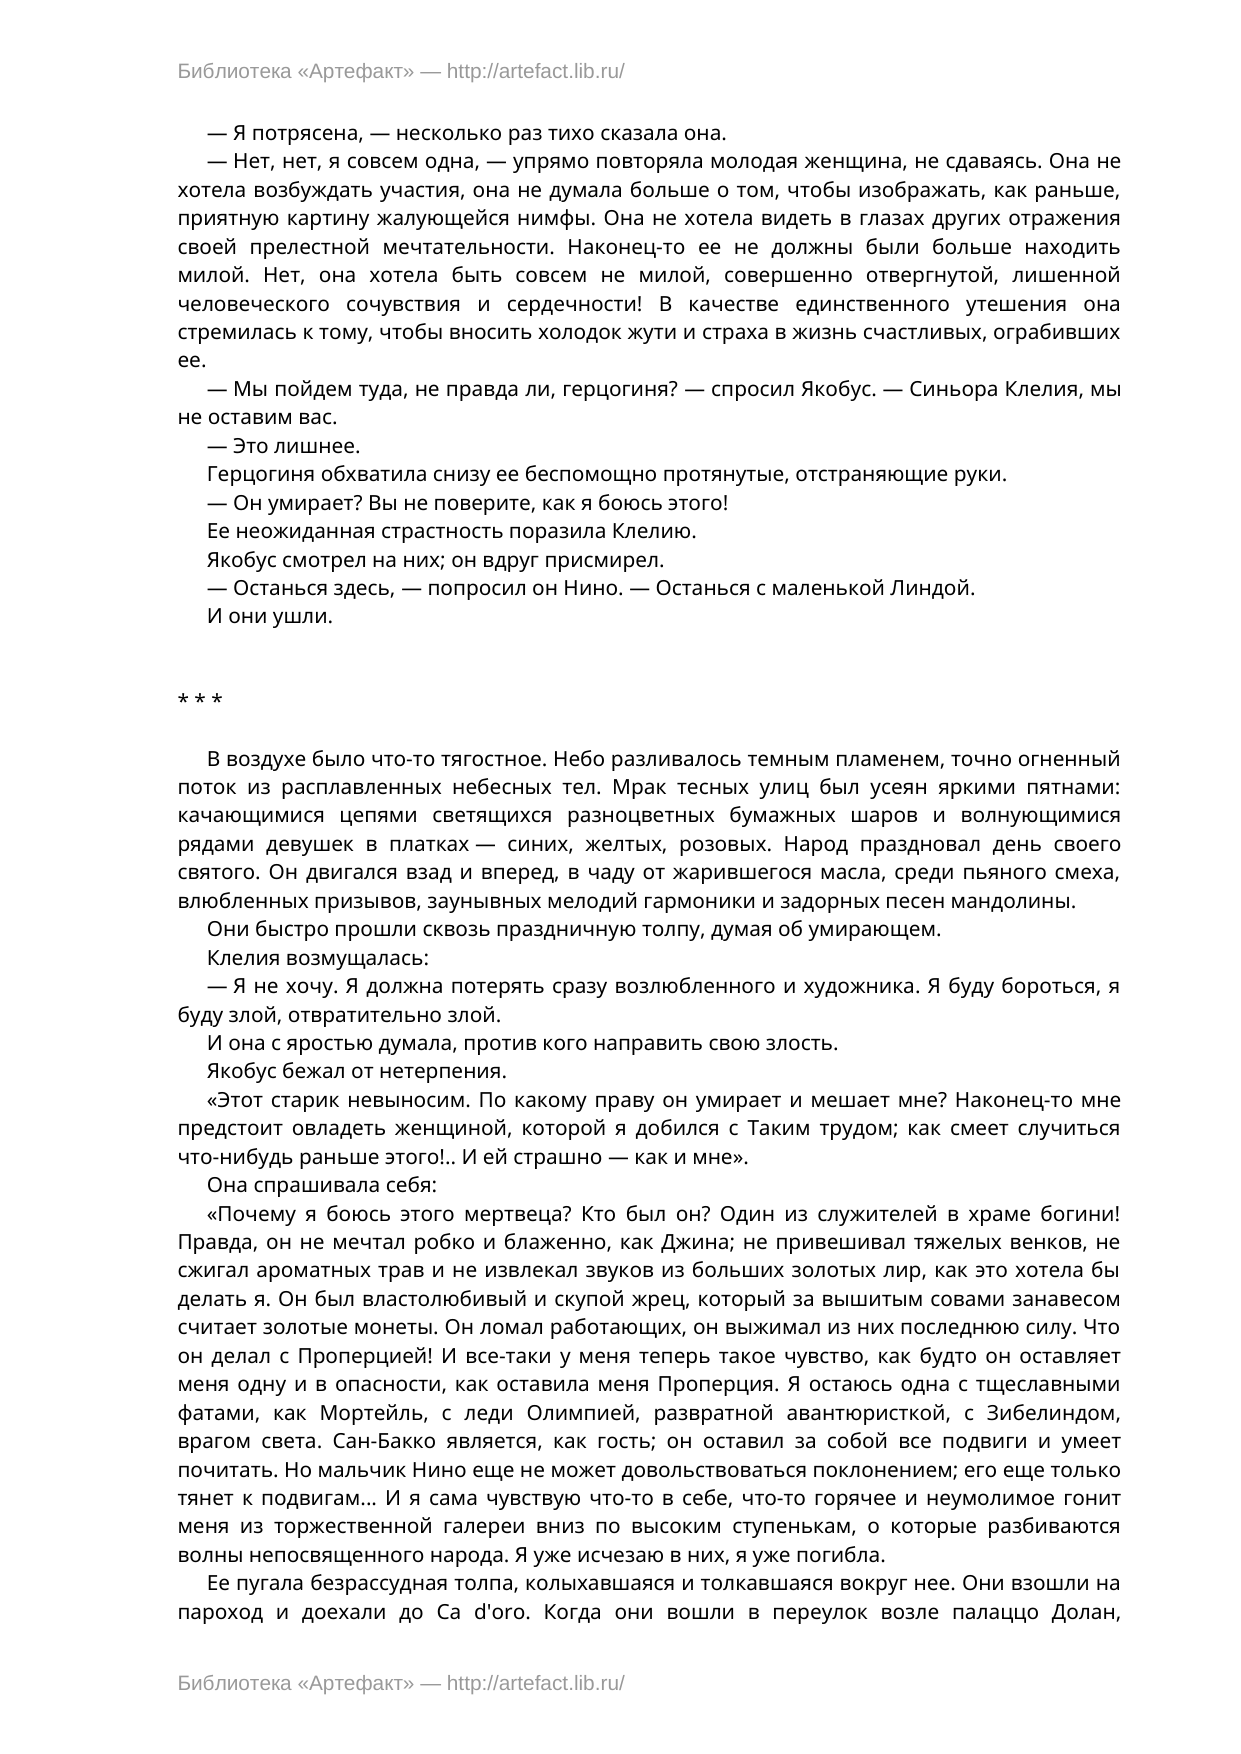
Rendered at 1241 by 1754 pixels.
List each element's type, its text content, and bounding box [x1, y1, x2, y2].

text — Мы пойдем туда, не правда ли, герцогиня? — спросил Якобус. — Синьора Клелия, мы не оставим вас. [177, 374, 1122, 431]
text Клелия возмущалась: [177, 943, 1122, 971]
text «Почему я боюсь этого мертвеца? Кто был он? Один из служителей в храме богини! Правда, он не мечтал робко и блаженно, как Джина; не привешивал тяжелых венков, не сжигал ароматных трав и не извлекал звуков из больших золотых лир, как это хотела бы делать я. Он был властолюбивый и скупой жрец, который за вышитым совами занавесом считает золотые монеты. Он ломал работающих, он выжимал из них последнюю силу. Что он делал с Проперцией! И все-таки у меня теперь такое чувство, как будто он оставляет меня одну и в опасности, как оставила меня Проперция. Я остаюсь одна с тщеславными фатами, как Мортейль, с леди Олимпией, развратной авантюристкой, с Зибелиндом, врагом света. Сан-Бакко является, как гость; он оставил за собой все подвиги и умеет почитать. Но мальчик Нино еще не может довольствоваться поклонением; его еще только тянет к подвигам... И я сама чувствую что-то в себе, что-то горячее и неумолимое гонит меня из торжественной галереи вниз по высоким ступенькам, о которые разбиваются волны непосвященного народа. Я уже исчезаю в них, я уже погибла. [177, 1199, 1122, 1568]
text — Я не хочу. Я должна потерять сразу возлюбленного и художника. Я буду бороться, я буду злой, отвратительно злой. [177, 971, 1122, 1028]
text Она спрашивала себя: [177, 1170, 1122, 1199]
text «Этот старик невыносим. По какому праву он умирает и мешает мне? Наконец-то мне предстоит овладеть женщиной, которой я добился с Таким трудом; как смеет случиться что-нибудь раньше этого!.. И ей страшно — как и мне». [177, 1085, 1122, 1170]
text Якобус бежал от нетерпения. [177, 1057, 1122, 1085]
text * * * [177, 687, 1122, 715]
text — Нет, нет, я совсем одна, — упрямо повторяла молодая женщина, не сдаваясь. Она не хотела возбуждать участия, она не думала больше о том, чтобы изображать, как раньше, приятную картину жалующейся нимфы. Она не хотела видеть в глазах других отражения своей прелестной мечтательности. Наконец-то ее не должны были больше находить милой. Нет, она хотела быть совсем не милой, совершенно отвергнутой, лишенной человеческого сочувствия и сердечности! В качестве единственного утешения она стремилась к тому, чтобы вносить холодок жути и страха в жизнь счастливых, ограбивших ее. [177, 147, 1122, 374]
text Якобус смотрел на них; он вдруг присмирел. [177, 545, 1122, 573]
text И они ушли. [177, 602, 1122, 630]
text — Это лишнее. [177, 431, 1122, 459]
text В воздухе было что-то тягостное. Небо разливалось темным пламенем, точно огненный поток из расплавленных небесных тел. Мрак тесных улиц был усеян яркими пятнами: качающимися цепями светящихся разноцветных бумажных шаров и волнующимися рядами девушек в платках — синих, желтых, розовых. Народ праздновал день своего святого. Он двигался взад и вперед, в чаду от жарившегося масла, среди пьяного смеха, влюбленных призывов, заунывных мелодий гармоники и задорных песен мандолины. [177, 744, 1122, 914]
text И она с яростью думала, против кого направить свою злость. [177, 1028, 1122, 1057]
text Ее неожиданная страстность поразила Клелию. [177, 516, 1122, 545]
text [177, 1568, 1122, 1625]
text — Останься здесь, — попросил он Нино. — Останься с маленькой Линдой. [177, 573, 1122, 602]
text Они быстро прошли сквозь праздничную толпу, думая об умирающем. [177, 914, 1122, 943]
text Герцогиня обхватила снизу ее беспомощно протянутые, отстраняющие руки. [177, 459, 1122, 488]
text — Я потрясена, — несколько раз тихо сказала она. [177, 118, 1122, 147]
text — Он умирает? Вы не поверите, как я боюсь этого! [177, 488, 1122, 516]
